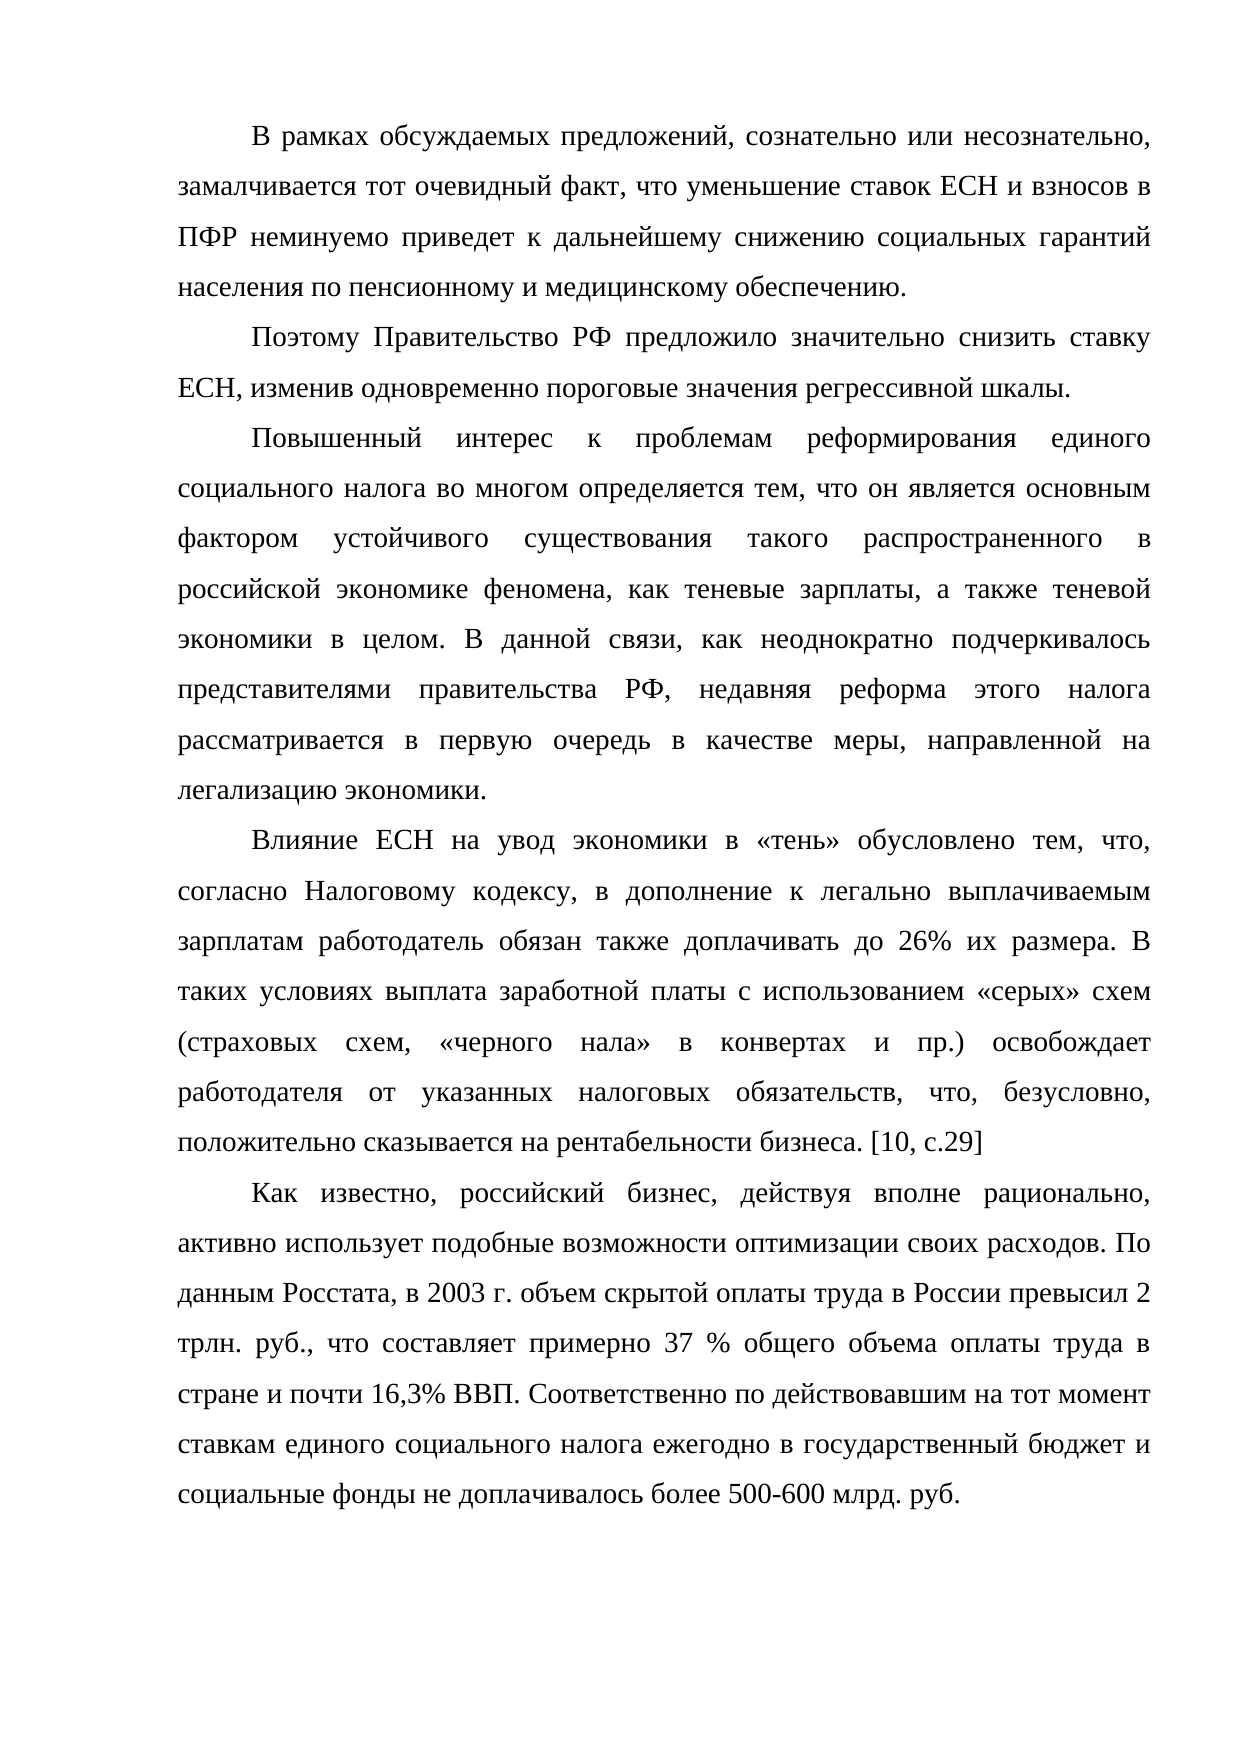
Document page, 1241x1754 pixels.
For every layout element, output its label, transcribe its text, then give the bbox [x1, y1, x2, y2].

text Влияние ЕСН на увод экономики в «тень» обусловлено тем, что, согласно Налоговому кодексу, в дополнение к легально выплачиваемым зарплатам работодатель обязан также доплачивать до 26% их размера. В таких условиях выплата заработной платы с использованием «серых» схем (страховых схем, «черного нала» в конвертах и пр.) освобождает работодателя от указанных налоговых обязательств, что, безусловно, положительно сказывается на рентабельности бизнеса. [10, с.29] [177, 822, 1152, 1158]
text Повышенный интерес к проблемам реформирования единого социального налога во многом определяется тем, что он является основным фактором устойчивого существования такого распространенного в российской экономике феномена, как теневые зарплаты, а также теневой экономики в целом. В данной связи, как неоднократно подчеркивалось представителями правительства РФ, недавняя реформа этого налога рассматривается в первую очередь в качестве меры, направленной на легализацию экономики. [177, 420, 1152, 806]
text Как известно, российский бизнес, действуя вполне рационально, активно использует подобные возможности оптимизации своих расходов. По данным Росстата, в . объем скрытой оплаты труда в России превысил 2 трлн. руб., что составляет примерно 37 % общего объема оплаты труда в стране и почти 16,3% ВВП. Соответственно по действовавшим на тот момент ставкам единого социального налога ежегодно в государственный бюджет и социальные фонды не доплачивалось более 500-600 млрд. руб. [177, 1175, 1152, 1510]
text Поэтому Правительство РФ предложило значительно снизить ставку ЕСН, изменив одновременно пороговые значения регрессивной шкалы. [177, 319, 1152, 403]
text В рамках обсуждаемых предложений, сознательно или несознательно, замалчивается тот очевидный факт, что уменьшение ставок ЕСН и взносов в ПФР неминуемо приведет к дальнейшему снижению социальных гарантий населения по пенсионному и медицинскому обеспечению. [177, 118, 1152, 303]
